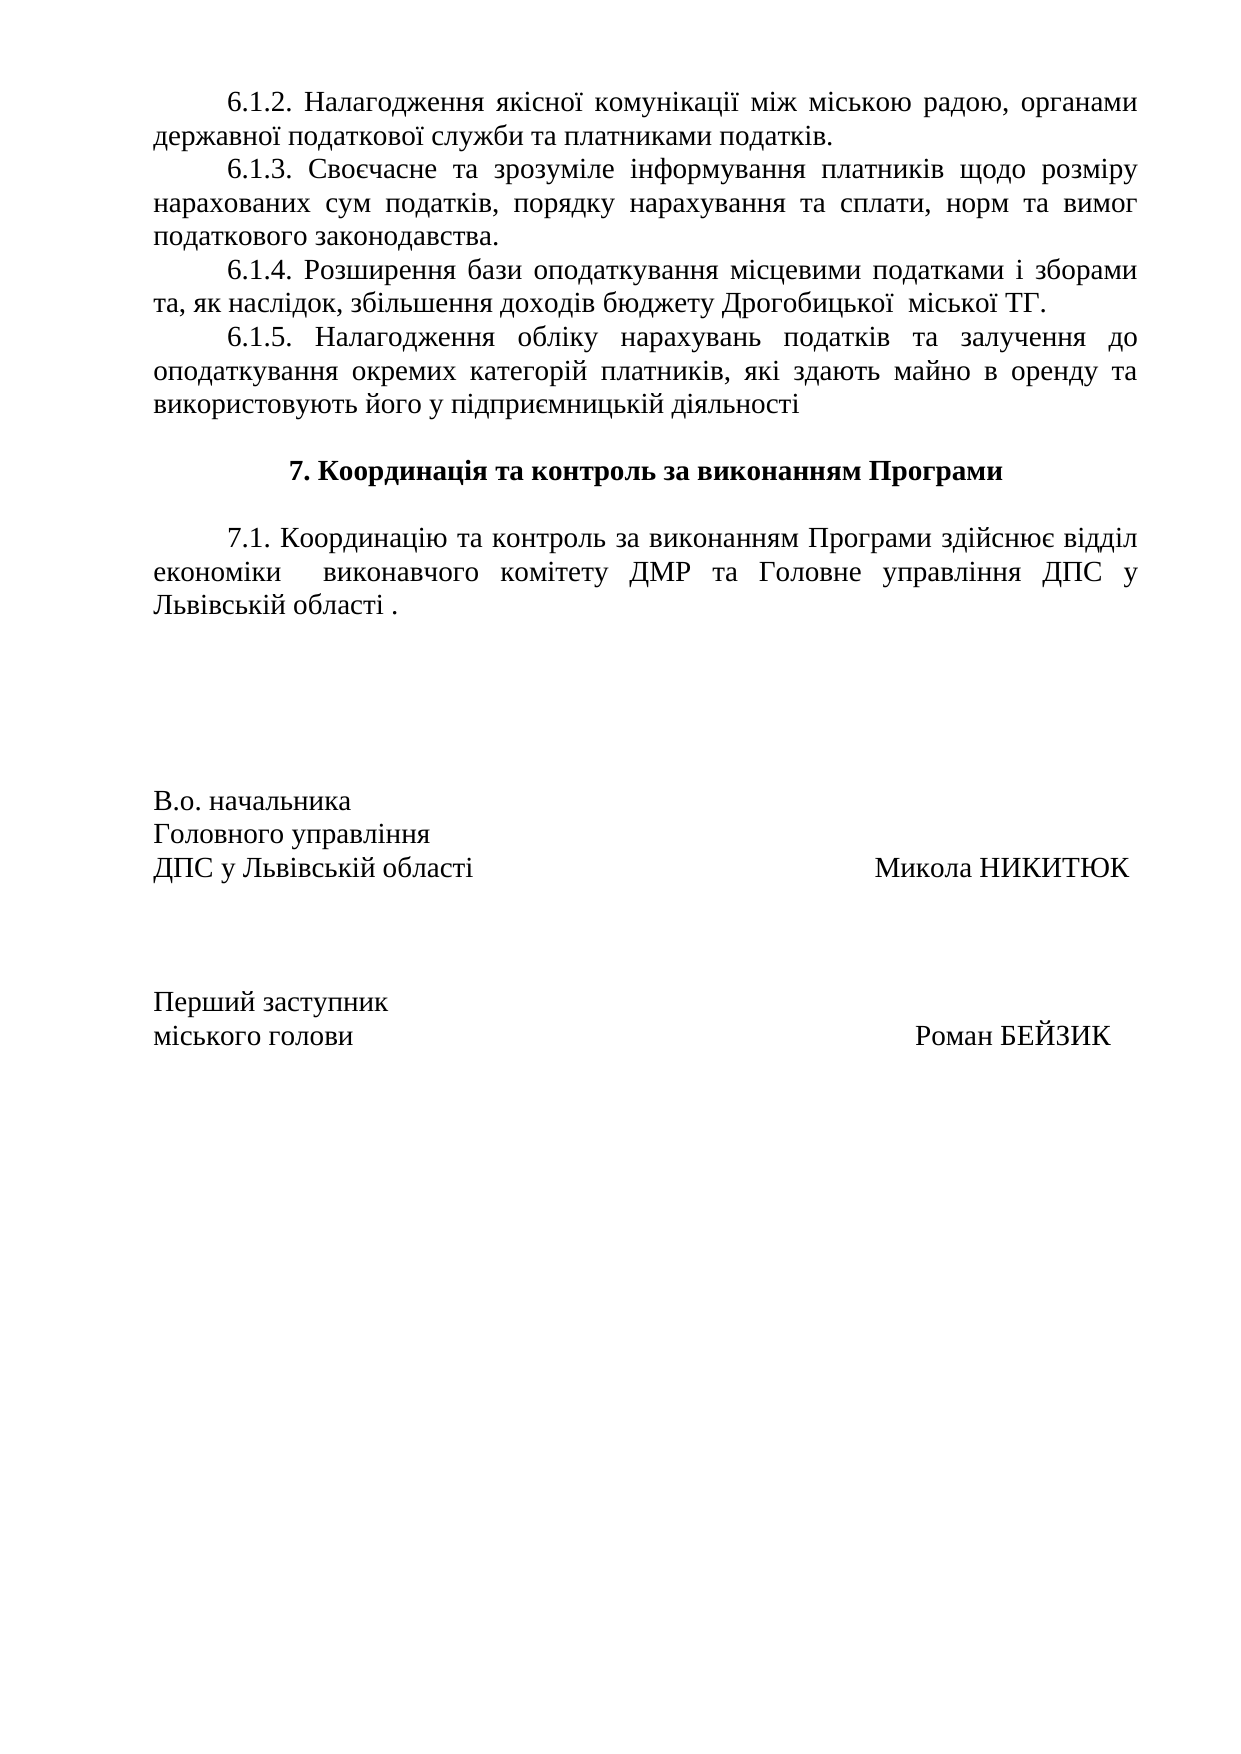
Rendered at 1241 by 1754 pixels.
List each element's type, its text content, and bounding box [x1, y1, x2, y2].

text Перший заступник [153, 984, 1139, 1018]
text 6.1.4. Розширення бази оподаткування місцевими податками і зборами та, як наслідок, збільшення доходів бюджету Дрогобицької міської ТГ. [153, 252, 1139, 319]
text Головного управління [153, 817, 1139, 850]
text 6.1.2. Налагодження якісної комунікації між міською радою, органами державної податкової служби та платниками податків. [153, 84, 1139, 151]
text ДПС у Львівській області Микола НИКИТЮК [153, 850, 1139, 884]
text 6.1.3. Своєчасне та зрозуміле інформування платників щодо розміру нарахованих сум податків, порядку нарахування та сплати, норм та вимог податкового законодавства. [153, 151, 1139, 252]
text В.о. начальника [153, 783, 1139, 817]
text 7. Координація та контроль за виконанням Програми [153, 453, 1139, 487]
text міського голови Роман БЕЙЗИК [153, 1018, 1139, 1051]
text 7.1. Координацію та контроль за виконанням Програми здійснює відділ економіки виконавчого комітету ДМР та Головне управління ДПС у Львівській області . [153, 520, 1139, 621]
text 6.1.5. Налагодження обліку нарахувань податків та залучення до оподаткування окремих категорій платників, які здають майно в оренду та використовують його у підприємницькій діяльності [153, 319, 1139, 420]
